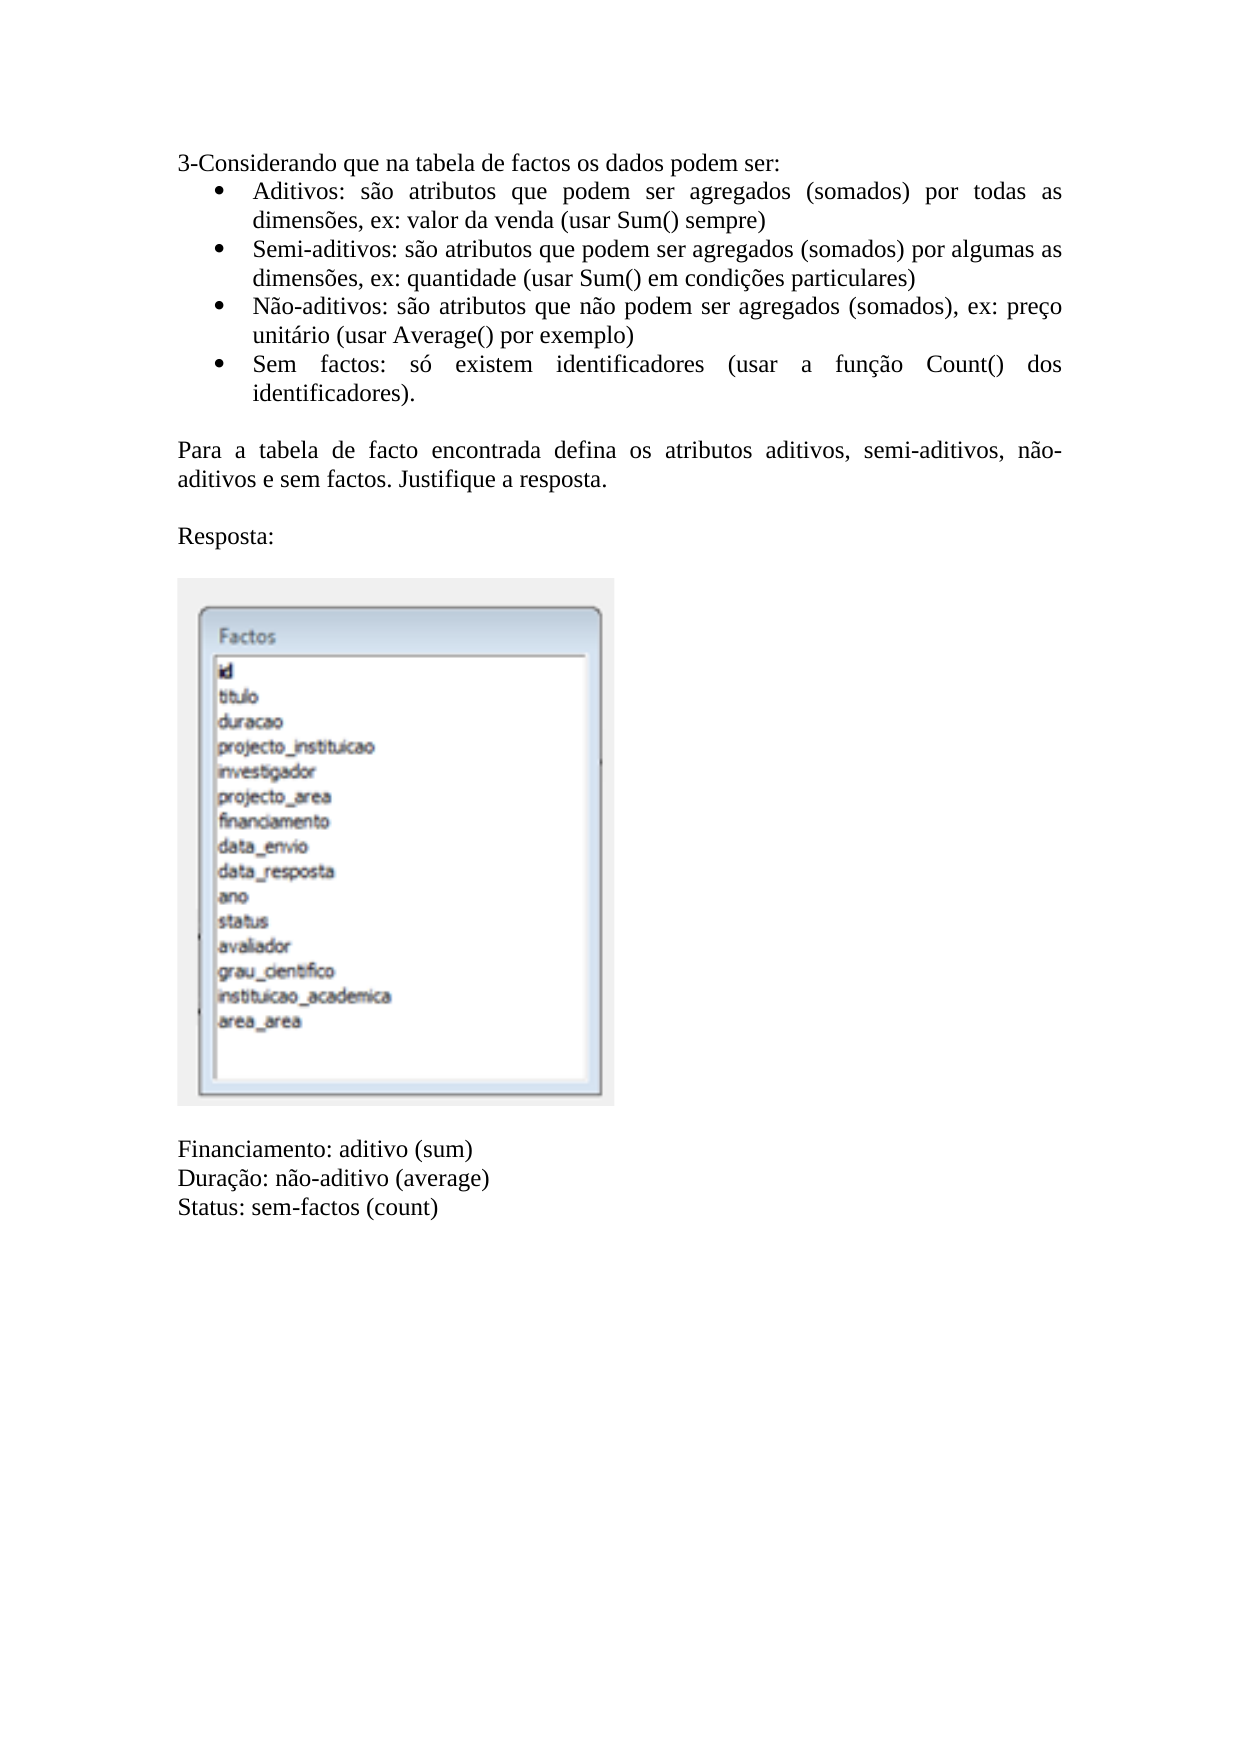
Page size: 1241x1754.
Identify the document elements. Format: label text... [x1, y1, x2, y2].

list Não-aditivos: são atributos que não podem ser agregados (somados), ex: preço unitário (usar Average() por exemplo) [215, 291, 1063, 349]
text Resposta: [177, 521, 1063, 550]
text Financiamento: aditivo (sum) [177, 1134, 1063, 1163]
list Aditivos: são atributos que podem ser agregados (somados) por todas as dimensões, ex: valor da venda (usar Sum() sempre) [215, 176, 1063, 234]
list Sem factos: só existem identificadores (usar a função Count() dos identificadores). [215, 349, 1063, 406]
text Status: sem-factos (count) [177, 1192, 1063, 1220]
text Para a tabela de facto encontrada defina os atributos aditivos, semi-aditivos, não-aditivos e sem factos. Justifique a resposta. [177, 435, 1063, 493]
picture [177, 578, 615, 1106]
text Duração: não-aditivo (average) [177, 1163, 1063, 1192]
list Semi-aditivos: são atributos que podem ser agregados (somados) por algumas as dimensões, ex: quantidade (usar Sum() em condições particulares) [215, 234, 1063, 291]
text 3-Considerando que na tabela de factos os dados podem ser: [177, 148, 1063, 176]
